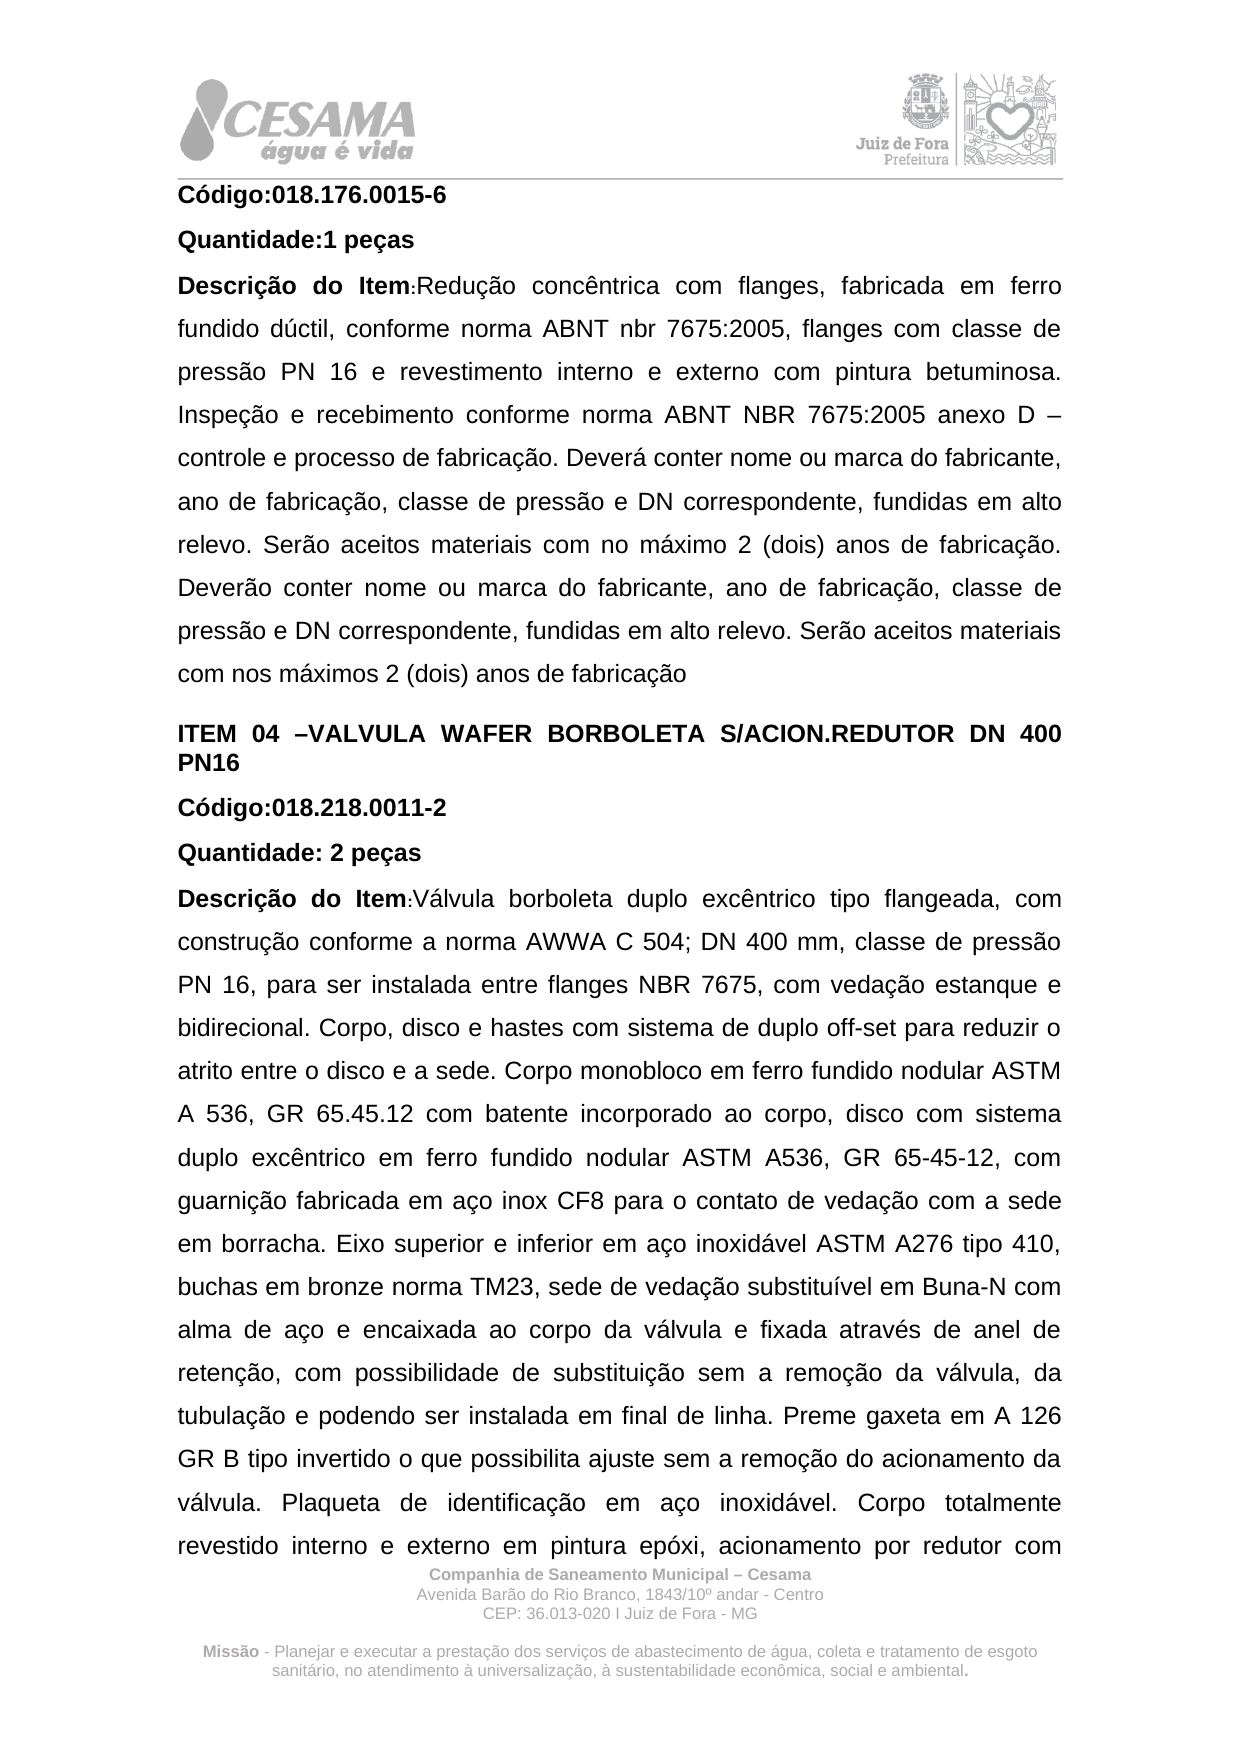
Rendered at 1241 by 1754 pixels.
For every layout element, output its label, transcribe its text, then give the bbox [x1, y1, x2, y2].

text Descrição do Item:Redução concêntrica com flanges, fabricada em ferro fundido dúctil, conforme norma ABNT nbr 7675:2005, flanges com classe de pressão PN 16 e revestimento interno e externo com pintura betuminosa. Inspeção e recebimento conforme norma ABNT NBR 7675:2005 anexo D – controle e processo de fabricação. Deverá conter nome ou marca do fabricante, ano de fabricação, classe de pressão e DN correspondente, fundidas em alto relevo. Serão aceitos materiais com no máximo 2 (dois) anos de fabricação. Deverão conter nome ou marca do fabricante, ano de fabricação, classe de pressão e DN correspondente, fundidas em alto relevo. Serão aceitos materiais com nos máximos 2 (dois) anos de fabricação [177, 271, 1063, 688]
text Código:018.218.0011-2 [177, 793, 1063, 822]
picture [177, 73, 1064, 180]
text ITEM 04 –VALVULA WAFER BORBOLETA S/ACION.REDUTOR DN 400 PN16 [177, 719, 1063, 776]
text Código:018.176.0015-6 [177, 180, 1063, 209]
text Quantidade: 2 peças [177, 838, 1063, 867]
text Quantidade:1 peças [177, 225, 1063, 254]
